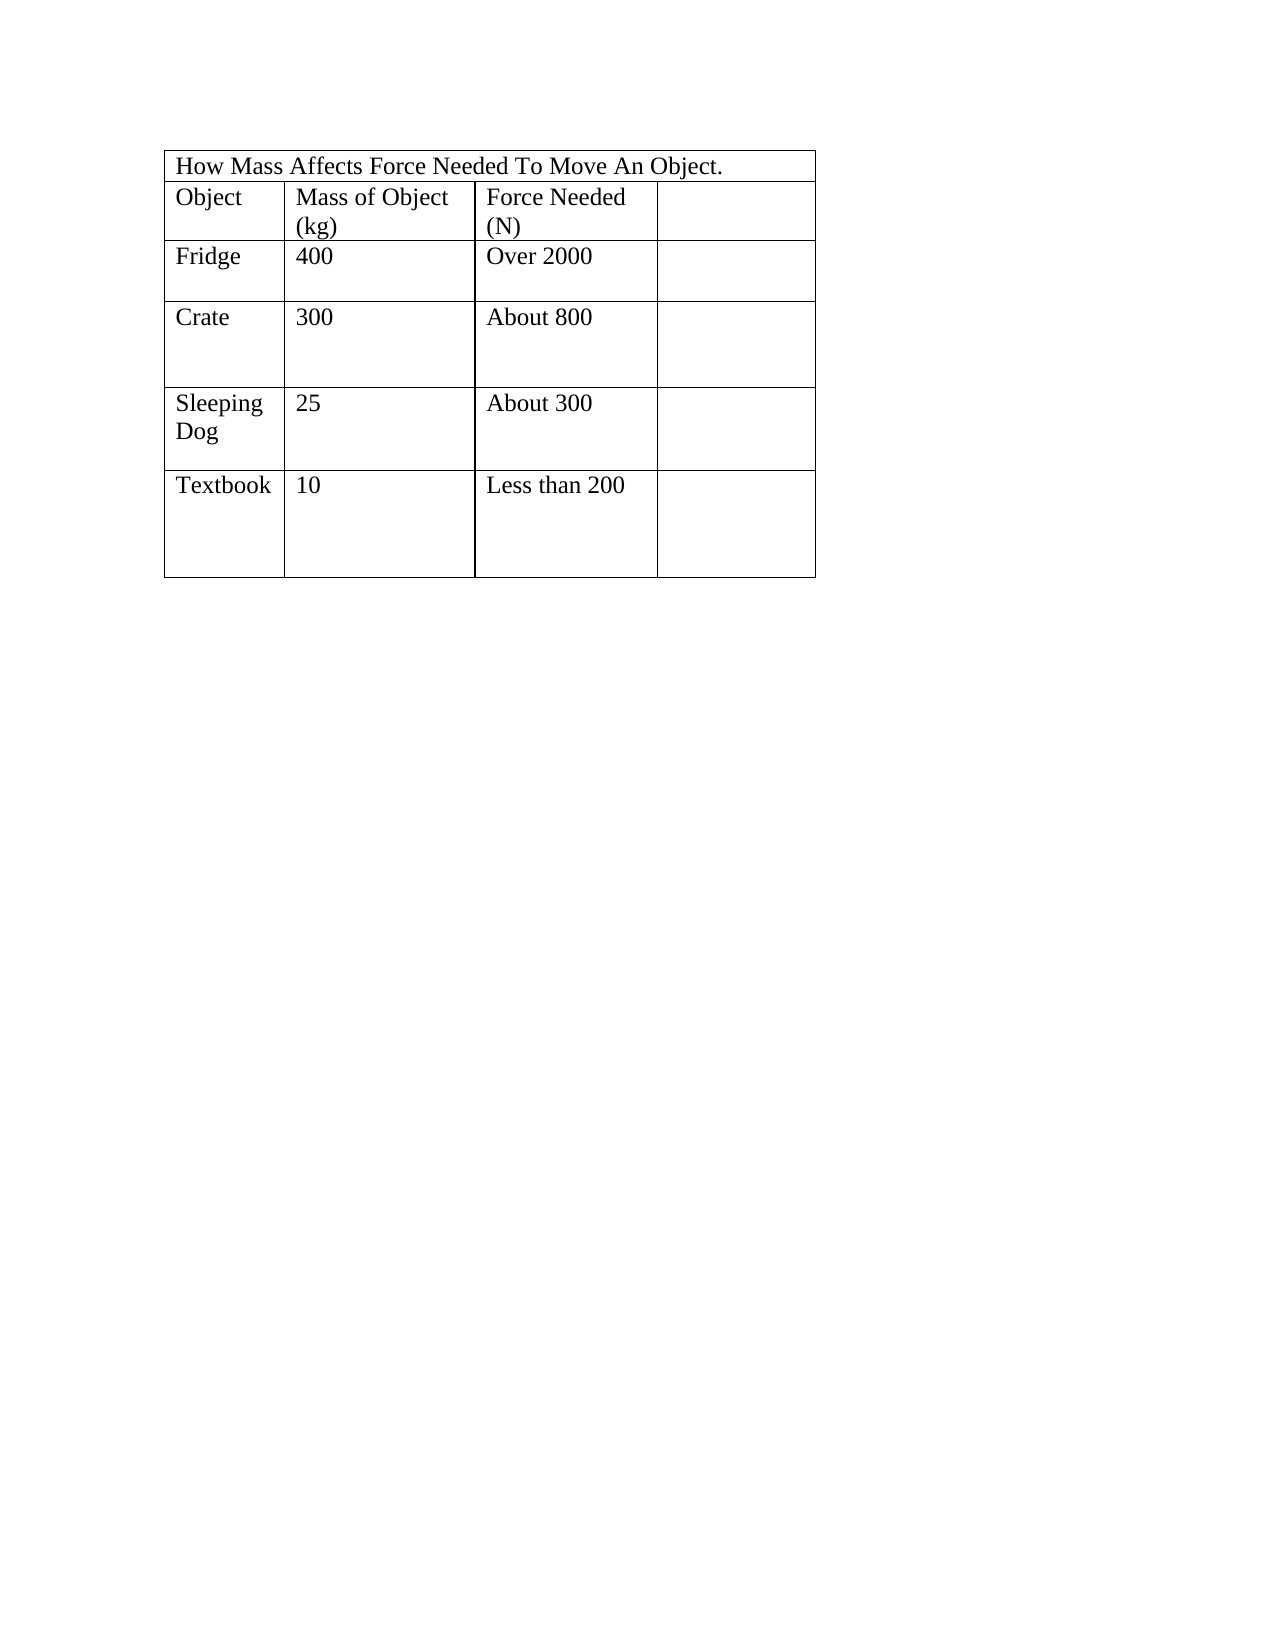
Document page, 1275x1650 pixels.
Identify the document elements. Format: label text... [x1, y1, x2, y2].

table_cell 10 [285, 471, 474, 577]
table_cell Textbook [165, 471, 284, 577]
table_cell 300 [285, 302, 474, 387]
table_cell [658, 471, 815, 577]
table_cell Object [165, 182, 284, 240]
table_cell Crate [165, 302, 284, 387]
table_cell 25 [285, 388, 474, 469]
table_header How Mass Affects Force Needed To Move An Object. [165, 151, 815, 181]
table_cell Fridge [165, 241, 284, 301]
table_cell Over 2000 [476, 241, 657, 301]
table_cell Mass of Object (kg) [285, 182, 474, 240]
table_cell About 300 [476, 388, 657, 469]
table_cell [658, 241, 815, 301]
table_cell [658, 182, 815, 240]
table_cell [658, 388, 815, 469]
table_cell Force Needed (N) [476, 182, 657, 240]
table_cell Less than 200 [476, 471, 657, 577]
table_cell About 800 [476, 302, 657, 387]
table_cell 400 [285, 241, 474, 301]
table_cell [658, 302, 815, 387]
table_cell Sleeping Dog [165, 388, 284, 469]
